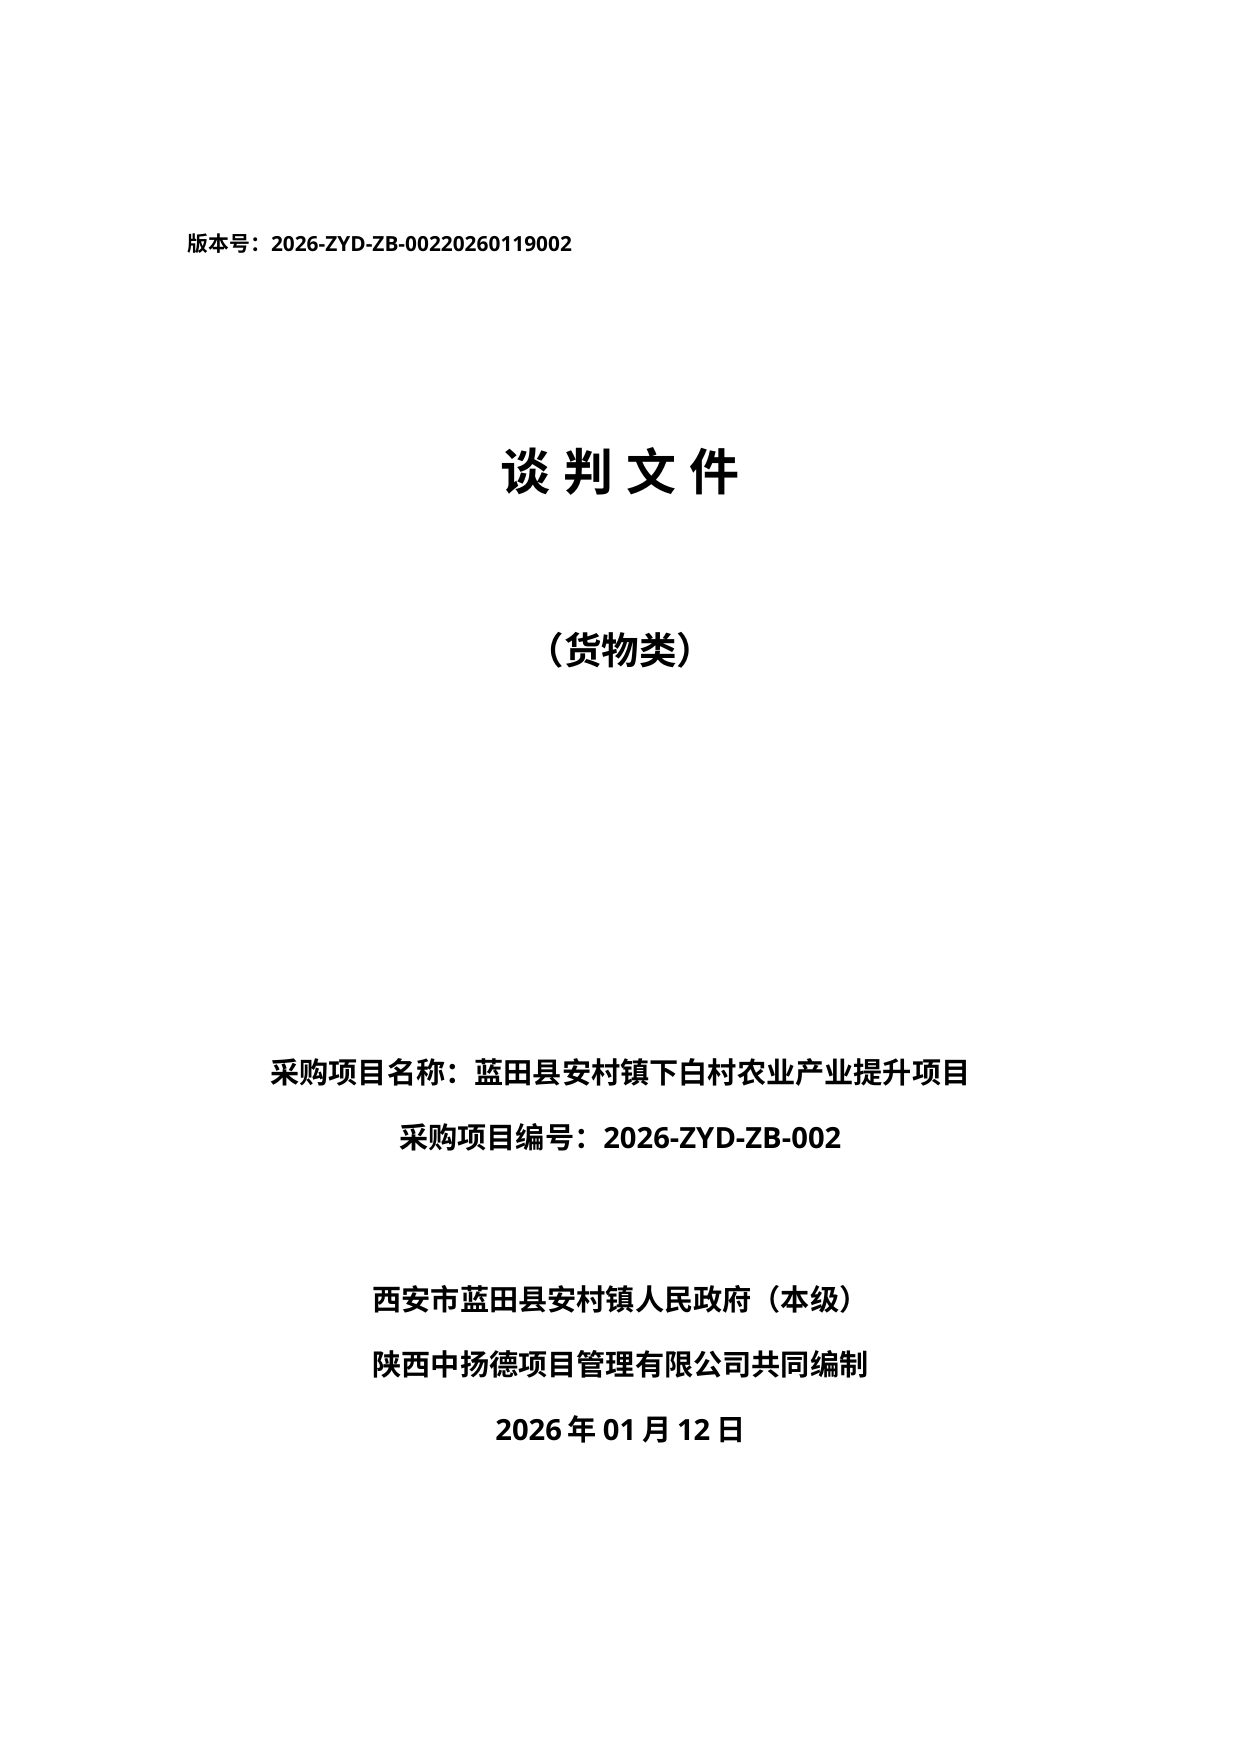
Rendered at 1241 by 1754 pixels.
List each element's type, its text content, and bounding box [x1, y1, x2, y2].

text 采购项目编号：2026-ZYD-ZB-002 [187, 1104, 1053, 1267]
text 谈 判 文 件 [187, 422, 1053, 617]
text （货物类） [187, 617, 1053, 1039]
text 陕西中扬德项目管理有限公司共同编制 [187, 1332, 1053, 1397]
text 采购项目名称：蓝田县安村镇下白村农业产业提升项目 [187, 1039, 1053, 1104]
text 西安市蓝田县安村镇人民政府（本级） [187, 1267, 1053, 1332]
text 版本号：2026-ZYD-ZB-00220260119002 [187, 227, 1053, 422]
text 2026年01月12日 [187, 1397, 1053, 1462]
